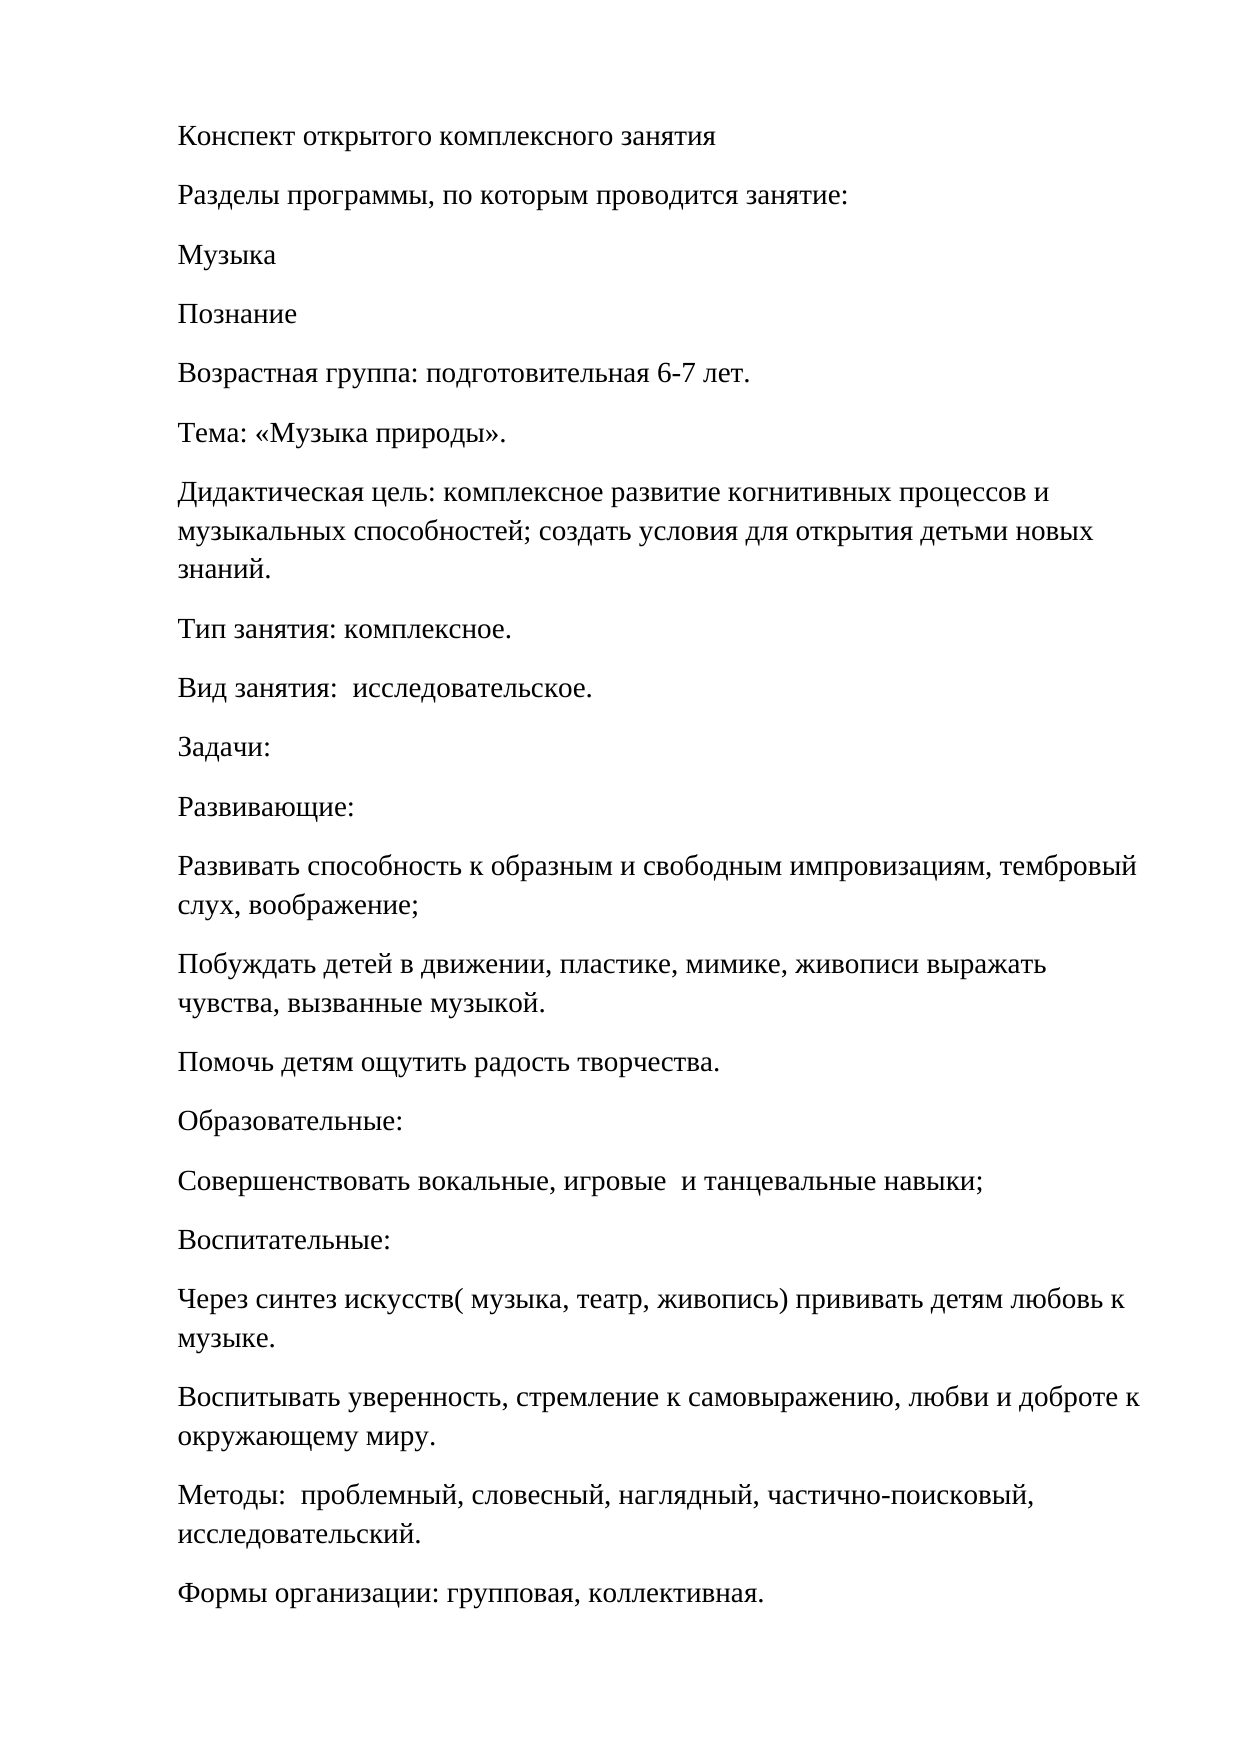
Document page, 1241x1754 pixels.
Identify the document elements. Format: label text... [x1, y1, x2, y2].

text Помочь детям ощутить радость творчества. [177, 1044, 1152, 1078]
text Разделы программы, по которым проводится занятие: [177, 177, 1152, 211]
text Дидактическая цель: комплексное развитие когнитивных процессов и музыкальных способностей; создать условия для открытия детьми новых знаний. [177, 474, 1152, 585]
text Познание [177, 296, 1152, 330]
text Музыка [177, 237, 1152, 270]
text Через синтез искусств( музыка, театр, живопись) прививать детям любовь к музыке. [177, 1282, 1152, 1354]
text Возрастная группа: подготовительная 6-7 лет. [177, 356, 1152, 389]
text Развивать способность к образным и свободным импровизациям, тембровый слух, воображение; [177, 848, 1152, 920]
text Совершенствовать вокальные, игровые и танцевальные навыки; [177, 1163, 1152, 1196]
text Задачи: [177, 729, 1152, 763]
text Образовательные: [177, 1103, 1152, 1137]
text Развивающие: [177, 789, 1152, 822]
text Тема: «Музыка природы». [177, 415, 1152, 448]
text Воспитывать уверенность, стремление к самовыражению, любви и доброте к окружающему миру. [177, 1379, 1152, 1452]
text Тип занятия: комплексное. [177, 611, 1152, 644]
text Формы организации: групповая, коллективная. [177, 1575, 1152, 1609]
text Воспитательные: [177, 1222, 1152, 1256]
text Методы: проблемный, словесный, наглядный, частично-поисковый, исследовательский. [177, 1477, 1152, 1549]
text Побуждать детей в движении, пластике, мимике, живописи выражать чувства, вызванные музыкой. [177, 946, 1152, 1018]
text Вид занятия: исследовательское. [177, 670, 1152, 704]
text Конспект открытого комплексного занятия [177, 118, 1152, 152]
